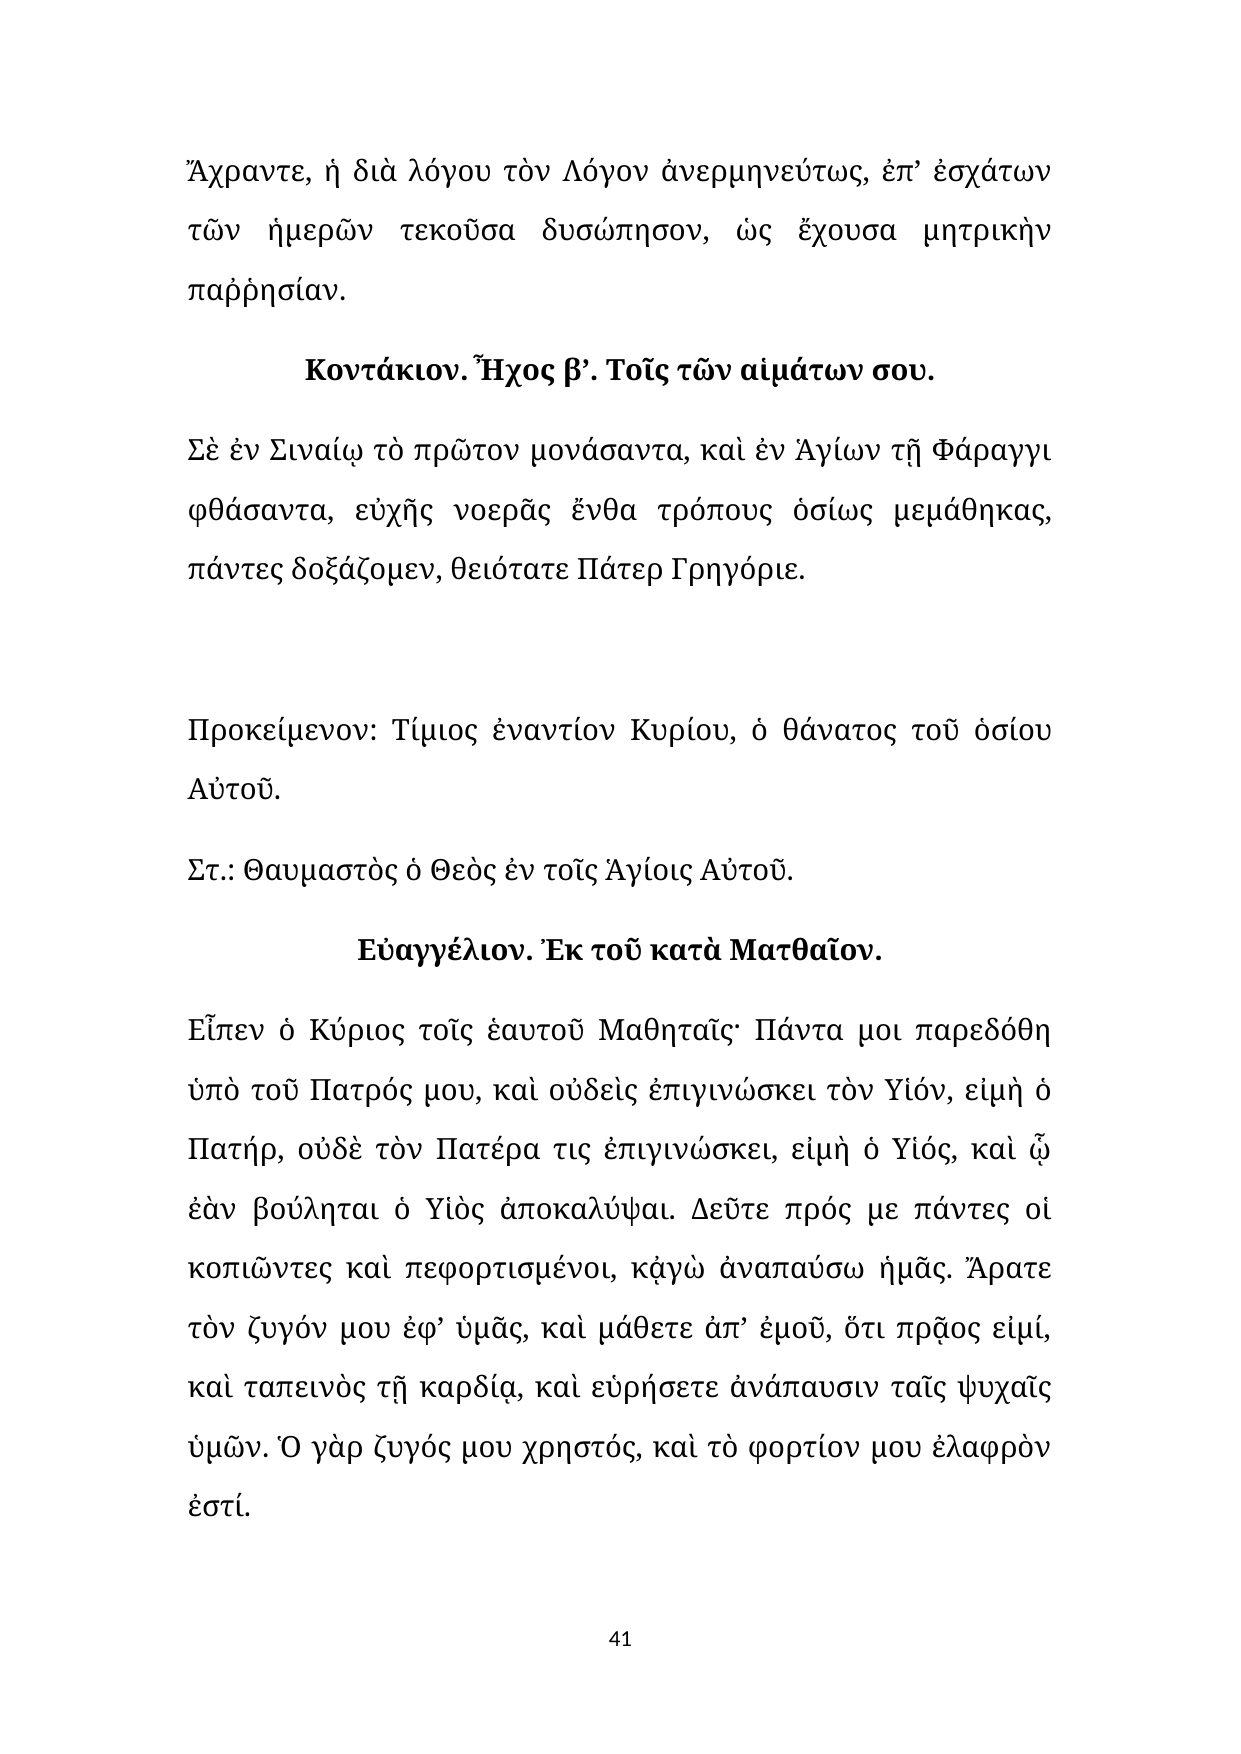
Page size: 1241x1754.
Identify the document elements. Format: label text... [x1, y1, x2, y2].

text Σὲ ἐν Σιναίῳ τὸ πρῶτον μονάσαντα, καὶ ἐν Ἁγίων τῇ Φάραγγι φθάσαντα, εὐχῆς νοερᾶς ἔνθα τρόπους ὁσίως μεμάθηκας, πάντες δοξάζομεν, θειότατε Πάτερ Γρηγόριε. [187, 429, 1053, 588]
text Εὐαγγέλιον. Ἐκ τοῦ κατὰ Ματθαῖον. [187, 929, 1053, 969]
text Στ.: Θαυμαστὸς ὁ Θεὸς ἐν τοῖς Ἁγίοις Αὐτοῦ. [187, 849, 1053, 889]
text Προκείμενον: Τίμιος ἐναντίον Κυρίου, ὁ θάνατος τοῦ ὁσίου Αὐτοῦ. [187, 709, 1053, 808]
text Εἶπεν ὁ Κύριος τοῖς ἑαυτοῦ Μαθηταῖς· Πάντα μοι παρεδόθη ὑπὸ τοῦ Πατρός μου, καὶ οὐδεὶς ἐπιγινώσκει τὸν Υἱόν, εἰμὴ ὁ Πατήρ, οὐδὲ τὸν Πατέρα τις ἐπιγινώσκει, εἰμὴ ὁ Υἱός, καὶ ᾧ ἐὰν βούληται ὁ Υἱὸς ἀποκαλύψαι. Δεῦτε πρός με πάντες οἱ κοπιῶντες καὶ πεφορτισμένοι, κᾀγὼ ἀναπαύσω ἡμᾶς. Ἄρατε τὸν ζυγόν μου ἐφ’ ὑμᾶς, καὶ μάθετε ἀπ’ ἐμοῦ, ὅτι πρᾷος εἰμί, καὶ ταπεινὸς τῇ καρδίᾳ, καὶ εὑρήσετε ἀνάπαυσιν ταῖς ψυχαῖς ὑμῶν. Ὁ γὰρ ζυγός μου χρηστός, καὶ τὸ φορτίον μου ἐλαφρὸν ἐστί. [187, 1009, 1053, 1525]
text Ἄχραντε, ἡ διὰ λόγου τὸν Λόγον ἀνερμηνεύτως, ἐπ’ ἐσχάτων τῶν ἡμερῶν τεκοῦσα δυσώπησον, ὡς ἔχουσα μητρικὴν παῤῥησίαν. [187, 150, 1053, 309]
text Κοντάκιον. Ἦχος β’. Τοῖς τῶν αἱμάτων σου. [187, 349, 1053, 389]
